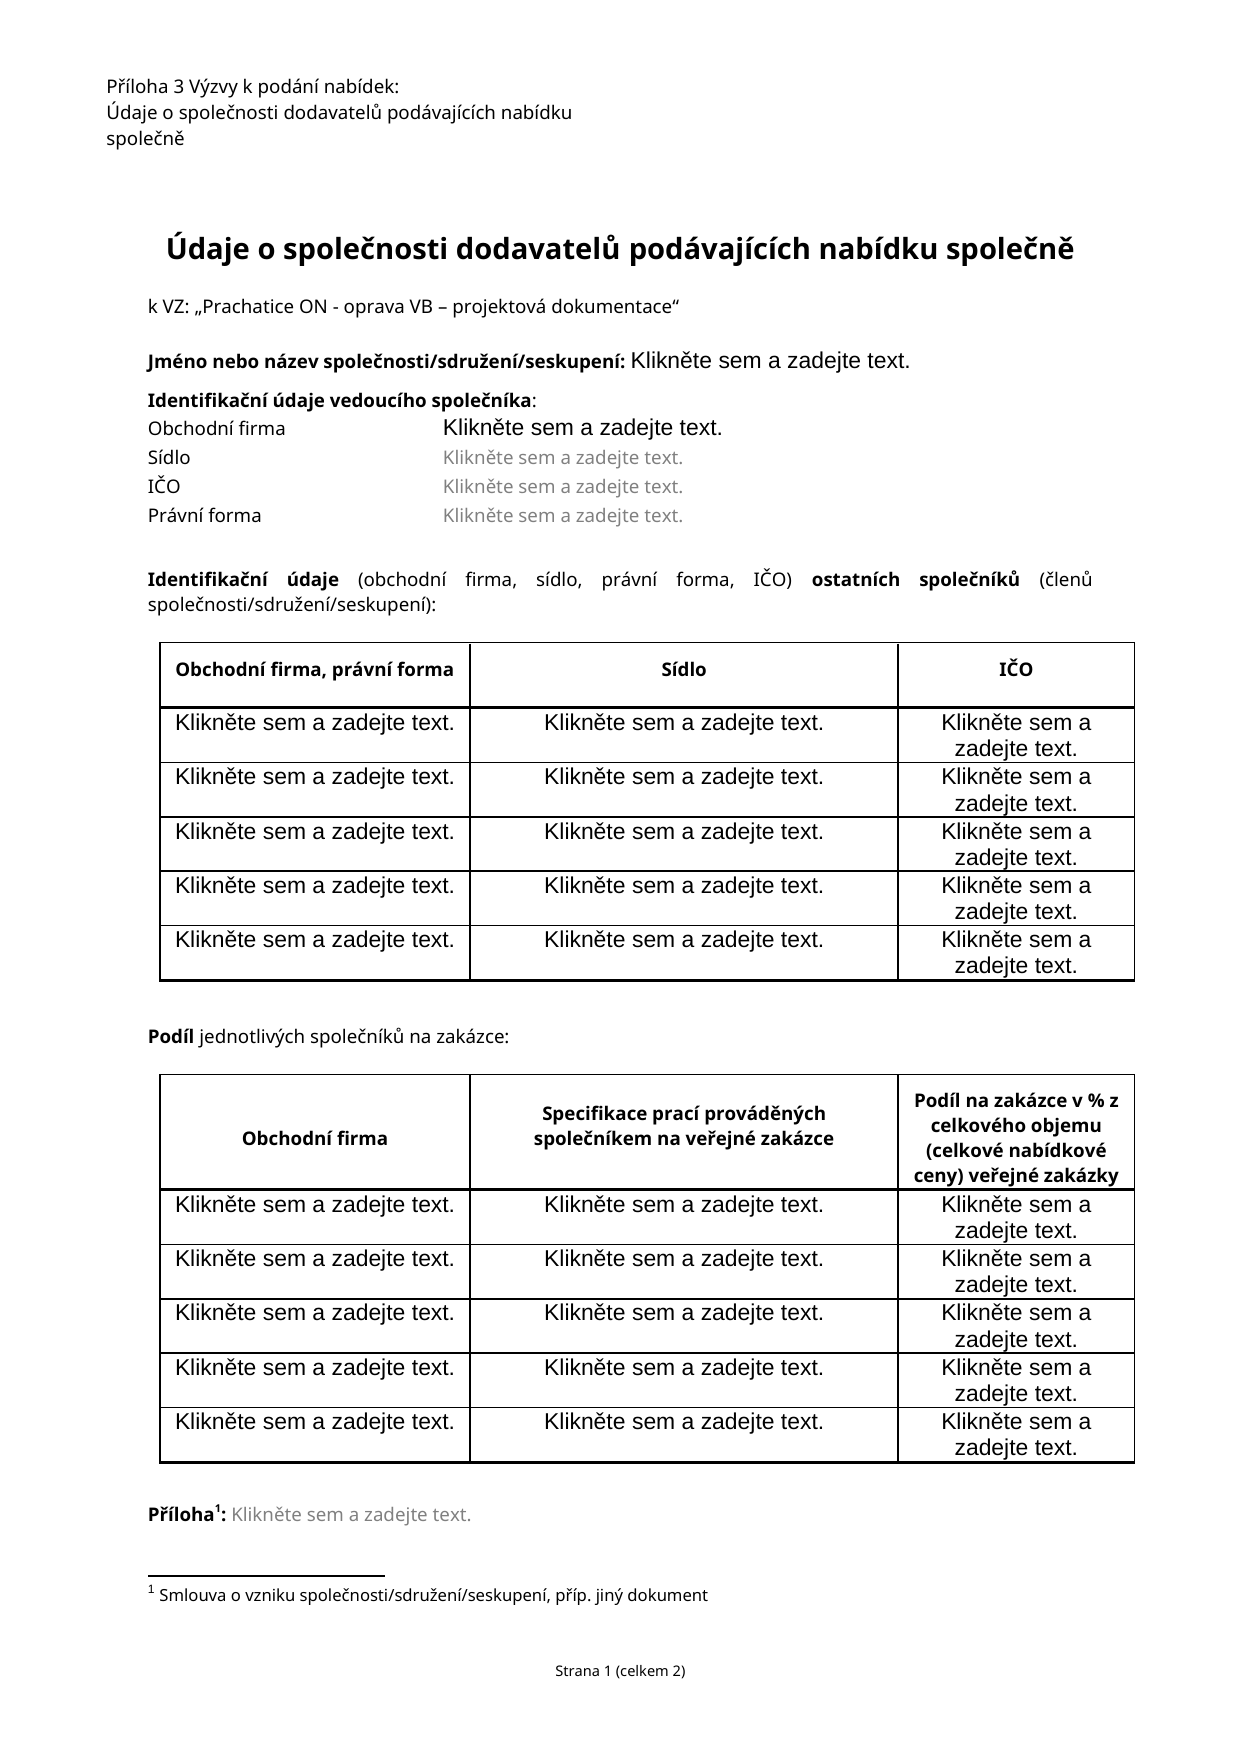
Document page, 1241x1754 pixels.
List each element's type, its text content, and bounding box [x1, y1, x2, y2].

text Identifikační údaje vedoucího společníka: [148, 387, 1093, 412]
text IČO [148, 470, 1093, 499]
text k VZ: „Prachatice ON - oprava VB – projektová dokumentace“ [148, 293, 1093, 318]
table_header Specifikace prací prováděných společníkem na veřejné zakázce [471, 1075, 897, 1188]
title Údaje o společnosti dodavatelů podávajících nabídku společně [148, 228, 1093, 268]
table_header Obchodní firma, právní forma [161, 643, 470, 706]
text Příloha: [148, 1501, 1093, 1526]
text Právní forma [148, 499, 1093, 528]
text Identifikační údaje (obchodní firma, sídlo, právní forma, IČO) ostatních společníků (členů společnosti/sdružení/seskupení): [148, 566, 1093, 616]
text Jméno nebo název společnosti/sdružení/seskupení: [148, 344, 1093, 375]
table_header Podíl na zakázce v % z celkového objemu (celkové nabídkové ceny) veřejné zakázky [899, 1075, 1134, 1188]
table_header IČO [899, 643, 1134, 706]
text Sídlo [148, 441, 1093, 470]
text Obchodní firma [148, 412, 1093, 441]
text Podíl jednotlivých společníků na zakázce: [148, 1024, 1093, 1074]
table_header Sídlo [471, 643, 898, 706]
table_header Obchodní firma [161, 1075, 469, 1188]
